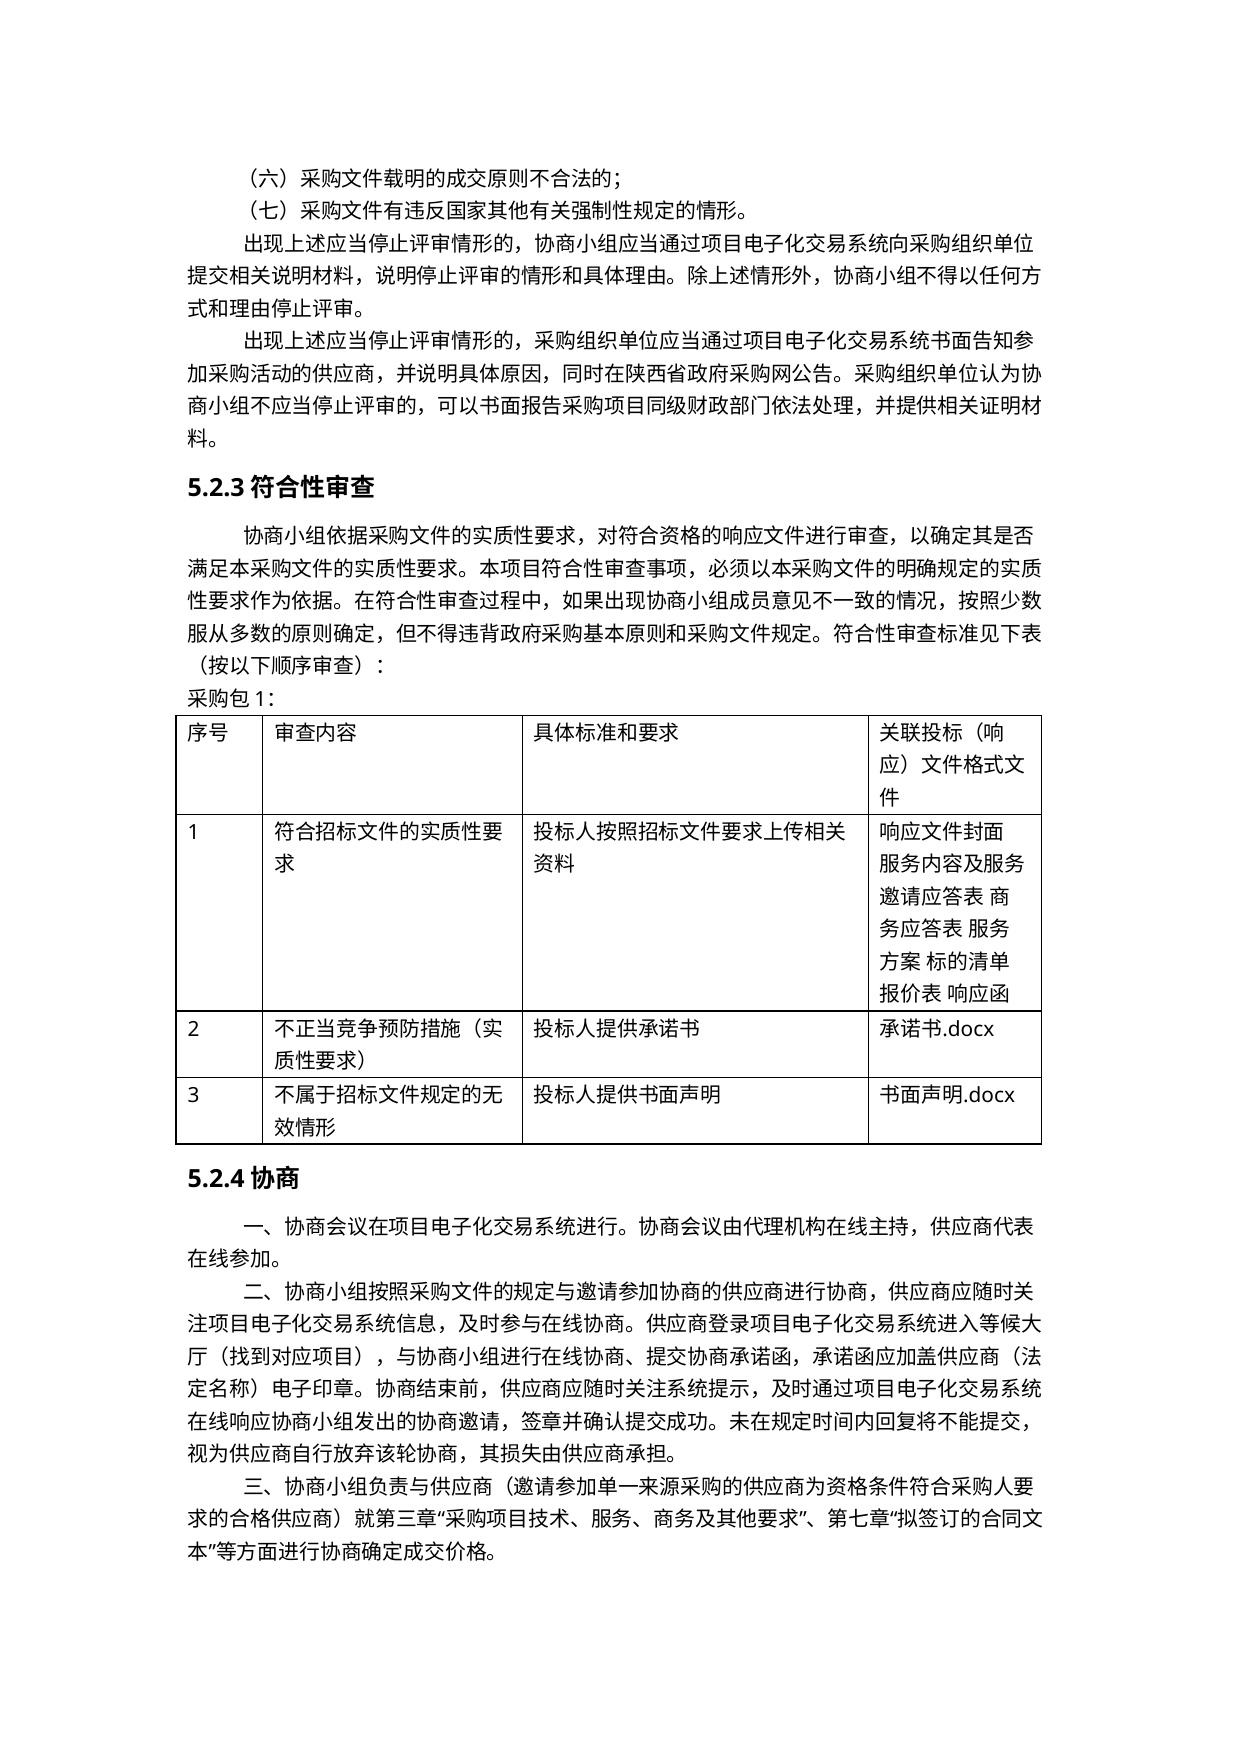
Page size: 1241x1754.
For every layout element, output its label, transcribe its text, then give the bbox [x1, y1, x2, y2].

table_cell 投标人按照招标文件要求上传相关资料 [523, 815, 868, 1010]
table_cell 书面声明.docx [869, 1078, 1041, 1143]
table_cell 3 [177, 1078, 262, 1143]
table_cell 不正当竞争预防措施（实质性要求） [263, 1012, 522, 1077]
text 5.2.4协商 [187, 1145, 1053, 1210]
table_cell 投标人提供承诺书 [523, 1012, 868, 1077]
table_cell 1 [177, 815, 262, 1010]
text 采购包1： [187, 682, 1053, 714]
table_cell 承诺书.docx [869, 1012, 1041, 1077]
text （六）采购文件载明的成交原则不合法的； [187, 162, 1053, 194]
table_header 审查内容 [263, 716, 522, 813]
text 出现上述应当停止评审情形的，协商小组应当通过项目电子化交易系统向采购组织单位提交相关说明材料，说明停止评审的情形和具体理由。除上述情形外，协商小组不得以任何方式和理由停止评审。 [187, 227, 1053, 324]
text 三、协商小组负责与供应商（邀请参加单一来源采购的供应商为资格条件符合采购人要求的合格供应商）就第三章“采购项目技术、服务、商务及其他要求”、第七章“拟签订的合同文本”等方面进行协商确定成交价格。 [187, 1470, 1053, 1567]
text 协商小组依据采购文件的实质性要求，对符合资格的响应文件进行审查，以确定其是否满足本采购文件的实质性要求。本项目符合性审查事项，必须以本采购文件的明确规定的实质性要求作为依据。在符合性审查过程中，如果出现协商小组成员意见不一致的情况，按照少数服从多数的原则确定，但不得违背政府采购基本原则和采购文件规定。符合性审查标准见下表（按以下顺序审查）： [187, 519, 1053, 682]
table_cell 不属于招标文件规定的无效情形 [263, 1078, 522, 1143]
table_header 具体标准和要求 [523, 716, 868, 813]
text （七）采购文件有违反国家其他有关强制性规定的情形。 [187, 194, 1053, 227]
table_cell 2 [177, 1012, 262, 1077]
table_cell 响应文件封面 服务内容及服务邀请应答表 商务应答表 服务方案 标的清单 报价表 响应函 [869, 815, 1041, 1010]
table_cell 符合招标文件的实质性要求 [263, 815, 522, 1010]
table_header 序号 [177, 716, 262, 813]
text 出现上述应当停止评审情形的，采购组织单位应当通过项目电子化交易系统书面告知参加采购活动的供应商，并说明具体原因，同时在陕西省政府采购网公告。采购组织单位认为协商小组不应当停止评审的，可以书面报告采购项目同级财政部门依法处理，并提供相关证明材料。 [187, 324, 1053, 454]
text 5.2.3符合性审查 [187, 454, 1053, 519]
table_cell 投标人提供书面声明 [523, 1078, 868, 1143]
table_header 关联投标（响应）文件格式文件 [869, 716, 1041, 813]
text 二、协商小组按照采购文件的规定与邀请参加协商的供应商进行协商，供应商应随时关注项目电子化交易系统信息，及时参与在线协商。供应商登录项目电子化交易系统进入等候大厅（找到对应项目），与协商小组进行在线协商、提交协商承诺函，承诺函应加盖供应商（法定名称）电子印章。协商结束前，供应商应随时关注系统提示，及时通过项目电子化交易系统在线响应协商小组发出的协商邀请，签章并确认提交成功。未在规定时间内回复将不能提交，视为供应商自行放弃该轮协商，其损失由供应商承担。 [187, 1275, 1053, 1470]
text 一、协商会议在项目电子化交易系统进行。协商会议由代理机构在线主持，供应商代表在线参加。 [187, 1210, 1053, 1275]
